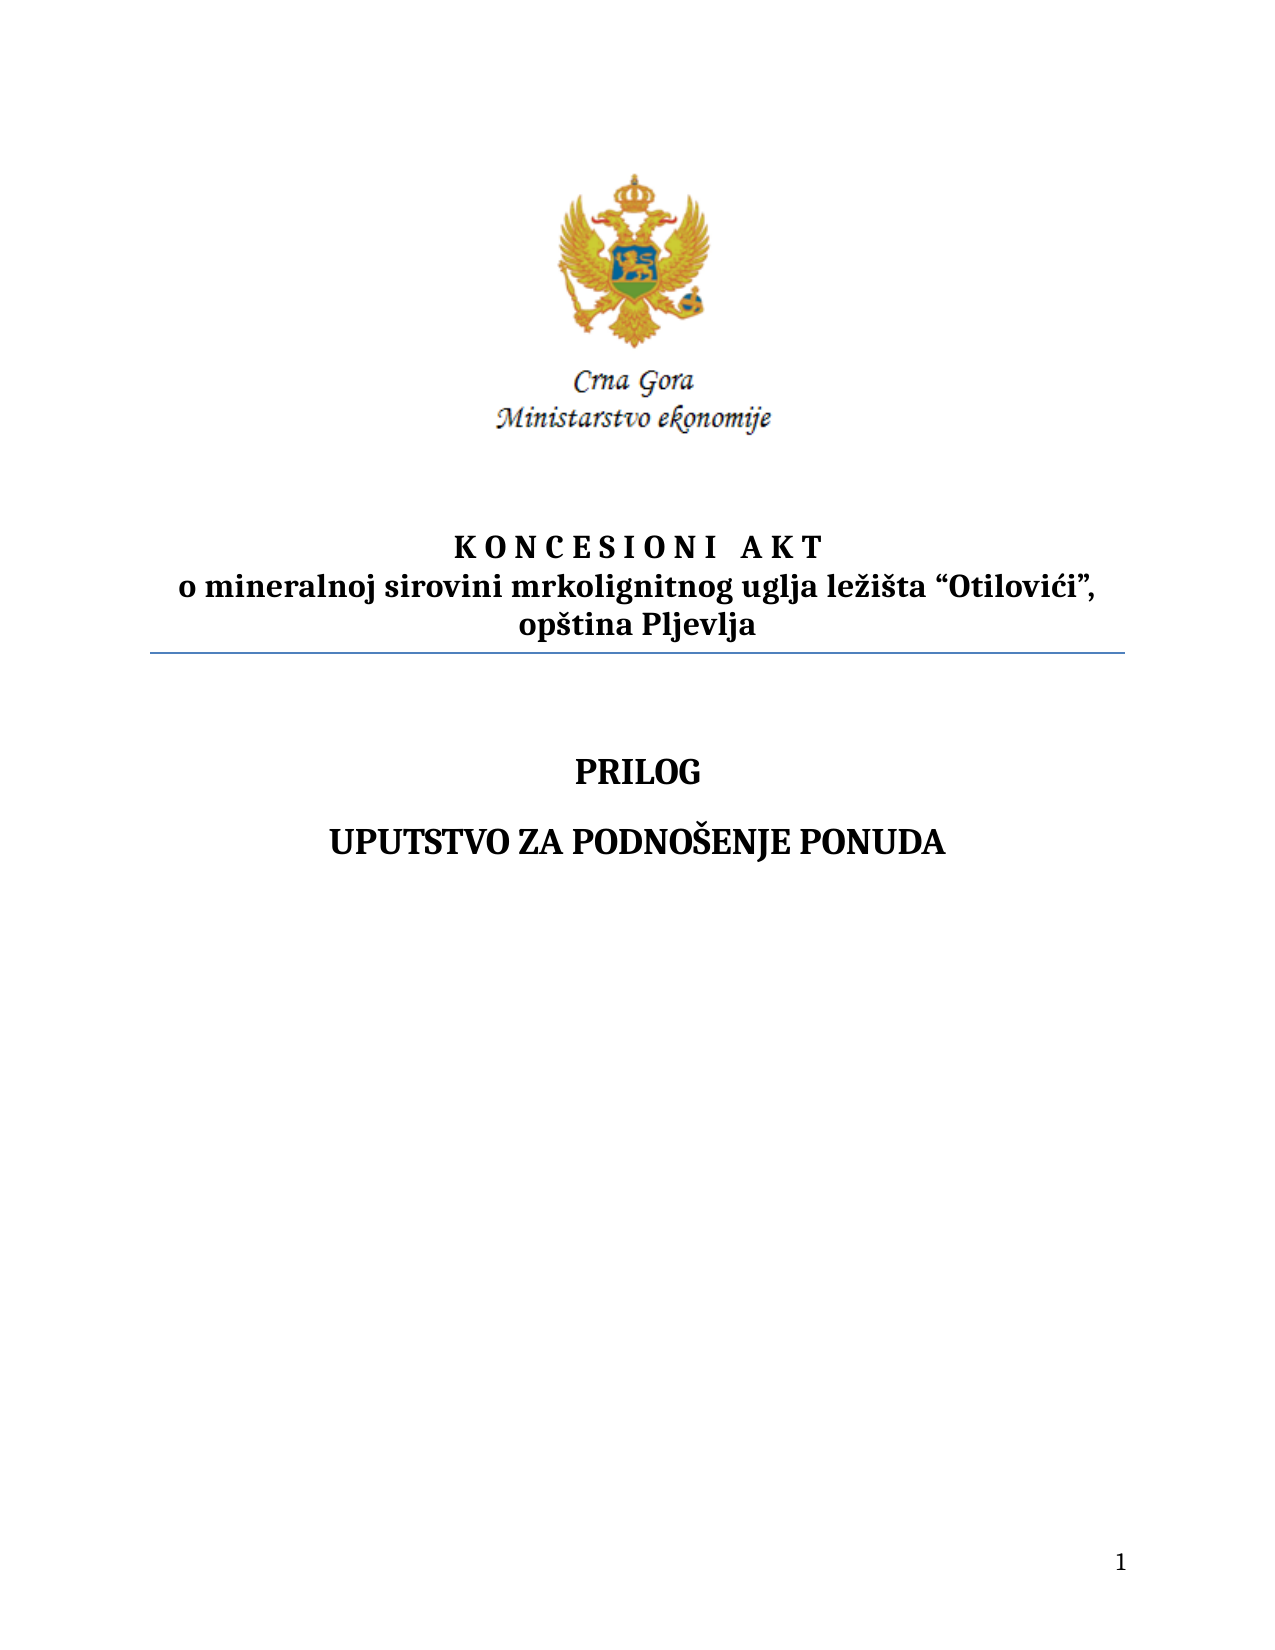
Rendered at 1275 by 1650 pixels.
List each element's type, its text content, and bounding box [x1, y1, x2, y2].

title K O N C E S I O N I A K T [150, 529, 1125, 567]
title o mineralnoj sirovini mrkolignitnog uglja ležišta “Otilovići”, opština Pljevlja [150, 567, 1125, 652]
text UPUTSTVO ZA PODNOŠENJE PONUDA [150, 821, 1125, 864]
text PRILOG [150, 751, 1125, 794]
picture [440, 150, 835, 443]
